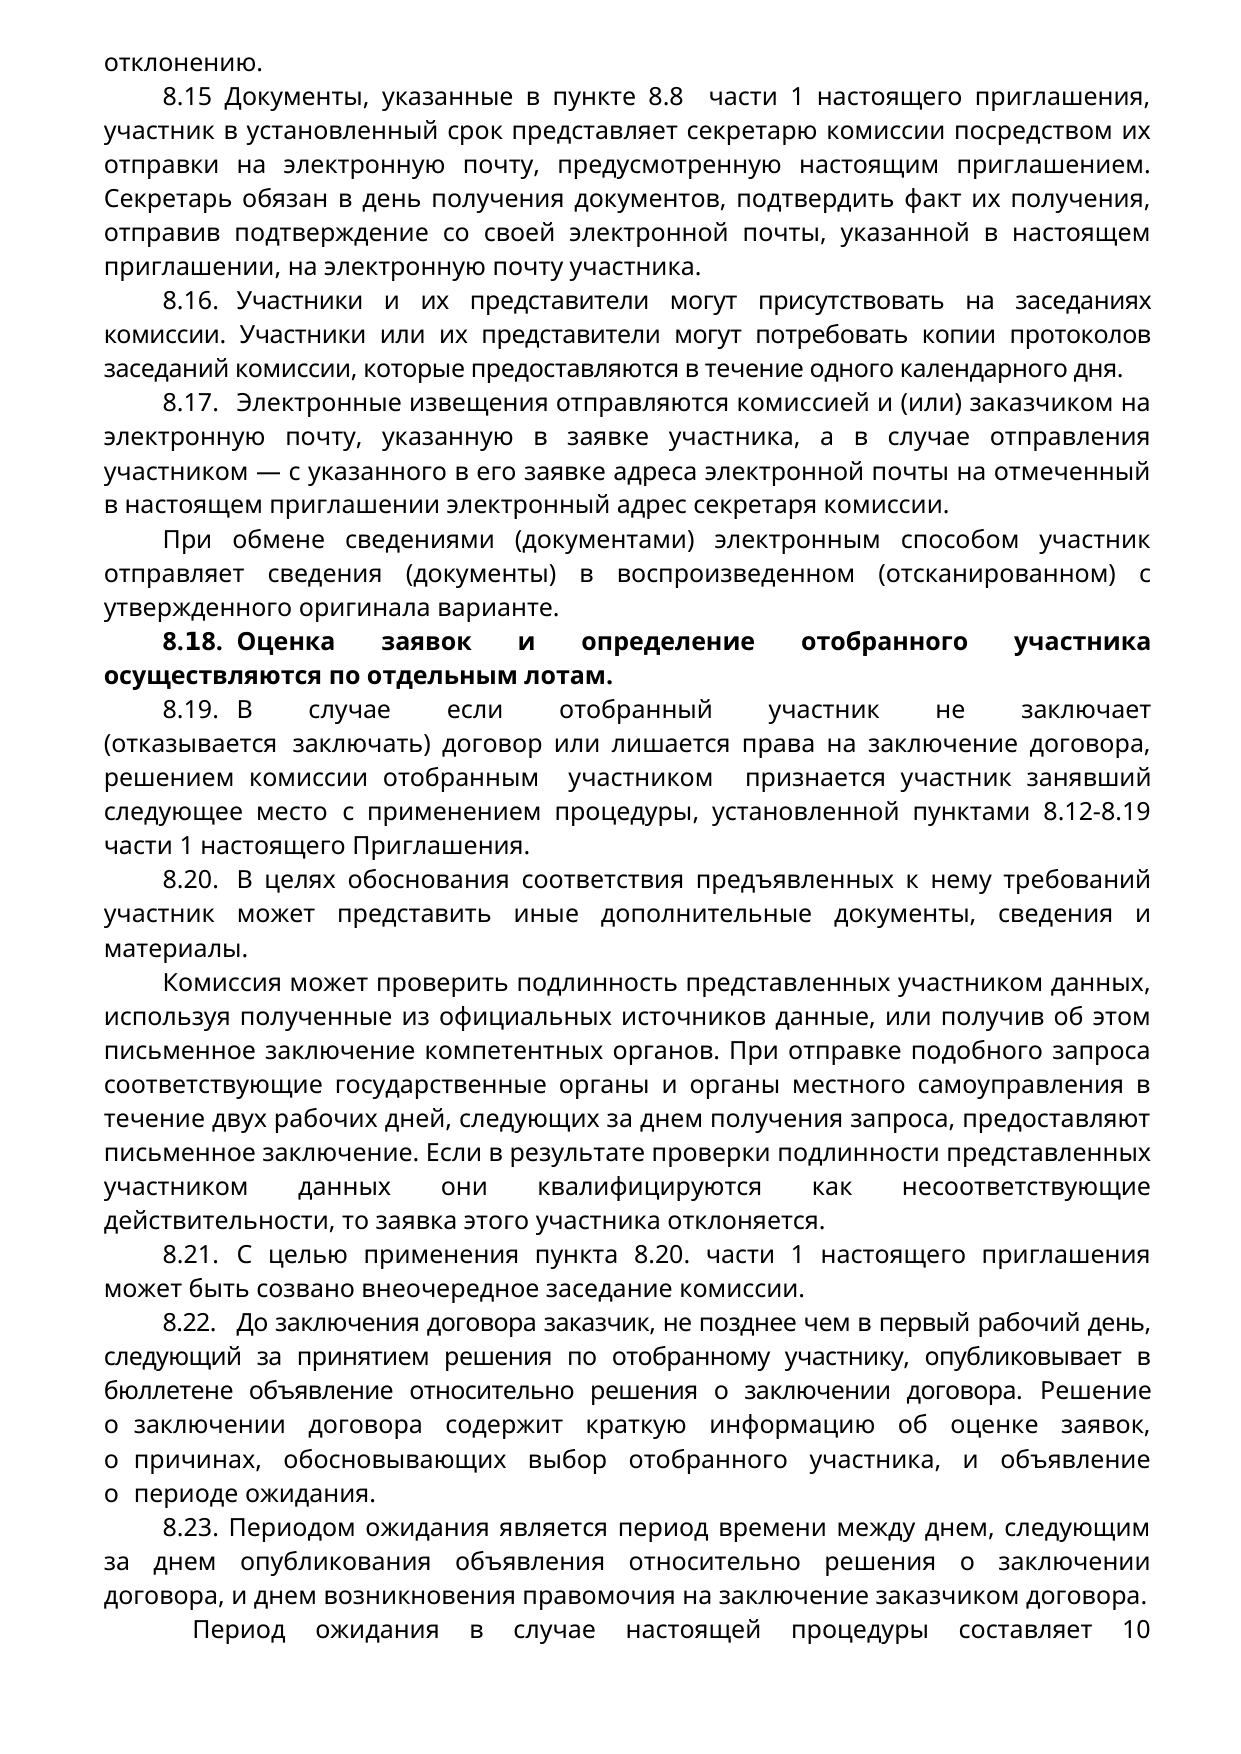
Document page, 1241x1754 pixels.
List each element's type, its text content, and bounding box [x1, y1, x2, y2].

text Комиссия может проверить подлинность представленных участником данных, используя полученные из официальных источников данные, или получив об этом письменное заключение компетентных органов. При отправке подобного запроса соответствующие государственные органы и органы местного самоуправления в течение двух рабочих дней, следующих за днем получения запроса, предоставляют письменное заключение. Если в результате проверки подлинности представленных участником данных они квалифицируются как несоответствующие действительности, то заявка этого участника отклоняется. [103, 964, 1152, 1237]
text 8.20. В целях обоснования соответствия предъявленных к нему требований участник может представить иные дополнительные документы, сведения и материалы. [103, 862, 1152, 964]
text 8.16. Участники и их представители могут присутствовать на заседаниях комиссии. Участники или их представители могут потребовать копии протоколов заседаний комиссии, которые предоставляются в течение одного календарного дня. [103, 283, 1152, 385]
text 8.15 Документы, указанные в пункте 8.8 части 1 настоящего приглашения, участник в установленный срок представляет секретарю комиссии посредством их отправки на электронную почту, предусмотренную настоящим приглашением. Секретарь обязан в день получения документов, подтвердить факт их получения, отправив подтверждение со своей электронной почты, указанной в настоящем приглашении, на электронную почту участника. [103, 78, 1152, 283]
text 8.18. Оценка заявок и определение отобранного участника осуществляются по отдельным лотам. [103, 623, 1152, 692]
text 8.23. Периодом ожидания является период времени между днем, следующим за днем опубликования объявления относительно решения о заключении договора, и днем возникновения правомочия на заключение заказчиком договора. [103, 1510, 1152, 1612]
text 8.22. До заключения договора заказчик, не позднее чем в первый рабочий день, следующий за принятием решения по отобранному участнику, опубликовывает в бюллетене объявление относительно решения о заключении договора. Решение о заключении договора содержит краткую информацию об оценке заявок, о причинах, обосновывающих выбор отобранного участника, и объявление о периоде ожидания. [103, 1305, 1152, 1510]
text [103, 44, 1152, 78]
text При обмене сведениями (документами) электронным способом участник отправляет сведения (документы) в воспроизведенном (отсканированном) с утвержденного оригинала варианте. [103, 521, 1152, 623]
text 8.17. Электронные извещения отправляются комиссией и (или) заказчиком на электронную почту, указанную в заявке участника, а в случае отправления участником — с указанного в его заявке адреса электронной почты на отмеченный в настоящем приглашении электронный адрес секретаря комиссии. [103, 385, 1152, 521]
text 8.19. В случае если отобранный участник не заключает (отказывается заключать) договор или лишается права на заключение договора, решением комиссии отобранным участником признается участник занявший следующее место с применением процедуры, установленной пунктами 8.12-8.19 части 1 настоящего Приглашения. [103, 692, 1152, 862]
text 8.21. С целью применения пункта 8.20. части 1 настоящего приглашения может быть созвано внеочередное заседание комиссии. [103, 1237, 1152, 1305]
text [133, 1612, 1152, 1646]
